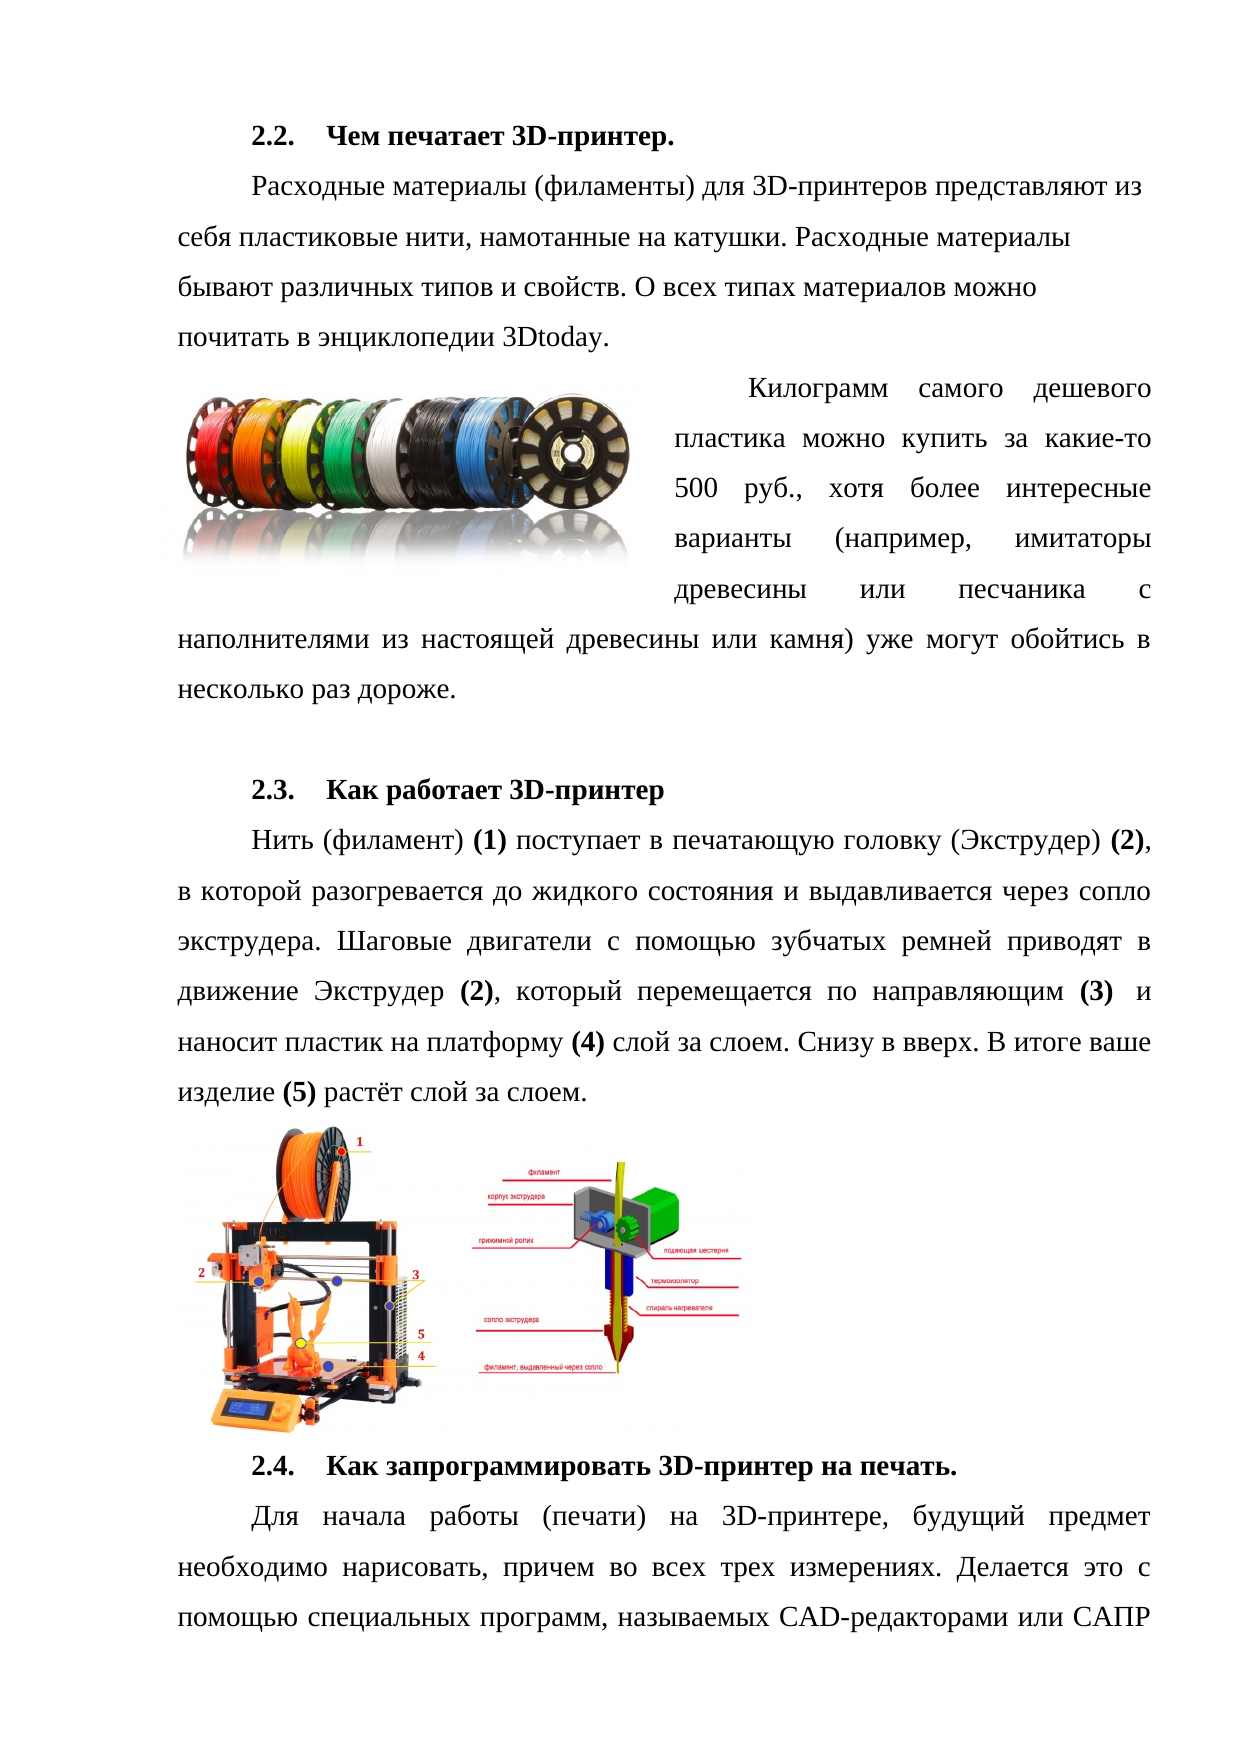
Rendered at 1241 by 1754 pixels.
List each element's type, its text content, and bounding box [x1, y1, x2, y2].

picture [158, 382, 656, 577]
text Нить (филамент) (1) поступает в печатающую головку (Экструдер) (2), в которой разогревается до жидкого состояния и выдавливается через сопло экструдера. Шаговые двигатели с помощью зубчатых ремней приводят в движение Экструдер (2), который перемещается по направляющим (3) и наносит пластик на платформу (4) слой за слоем. Снизу в вверх. В итоге ваше изделие (5) растёт слой за слоем. [177, 822, 1152, 1108]
list Чем печатает 3D-принтер. [251, 118, 1152, 152]
text Расходные материалы (филаменты) для 3D-принтеров представляют из себя пластиковые нити, намотанные на катушки. Расходные материалы бывают различных типов и свойств. О всех типах материалов можно почитать в энциклопедии 3Dtoday. [177, 168, 1152, 353]
list Как работает 3D-принтер [251, 772, 1152, 806]
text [177, 1498, 1152, 1633]
picture [177, 1124, 756, 1435]
list Как запрограммировать 3D-принтер на печать. [251, 1448, 1152, 1482]
